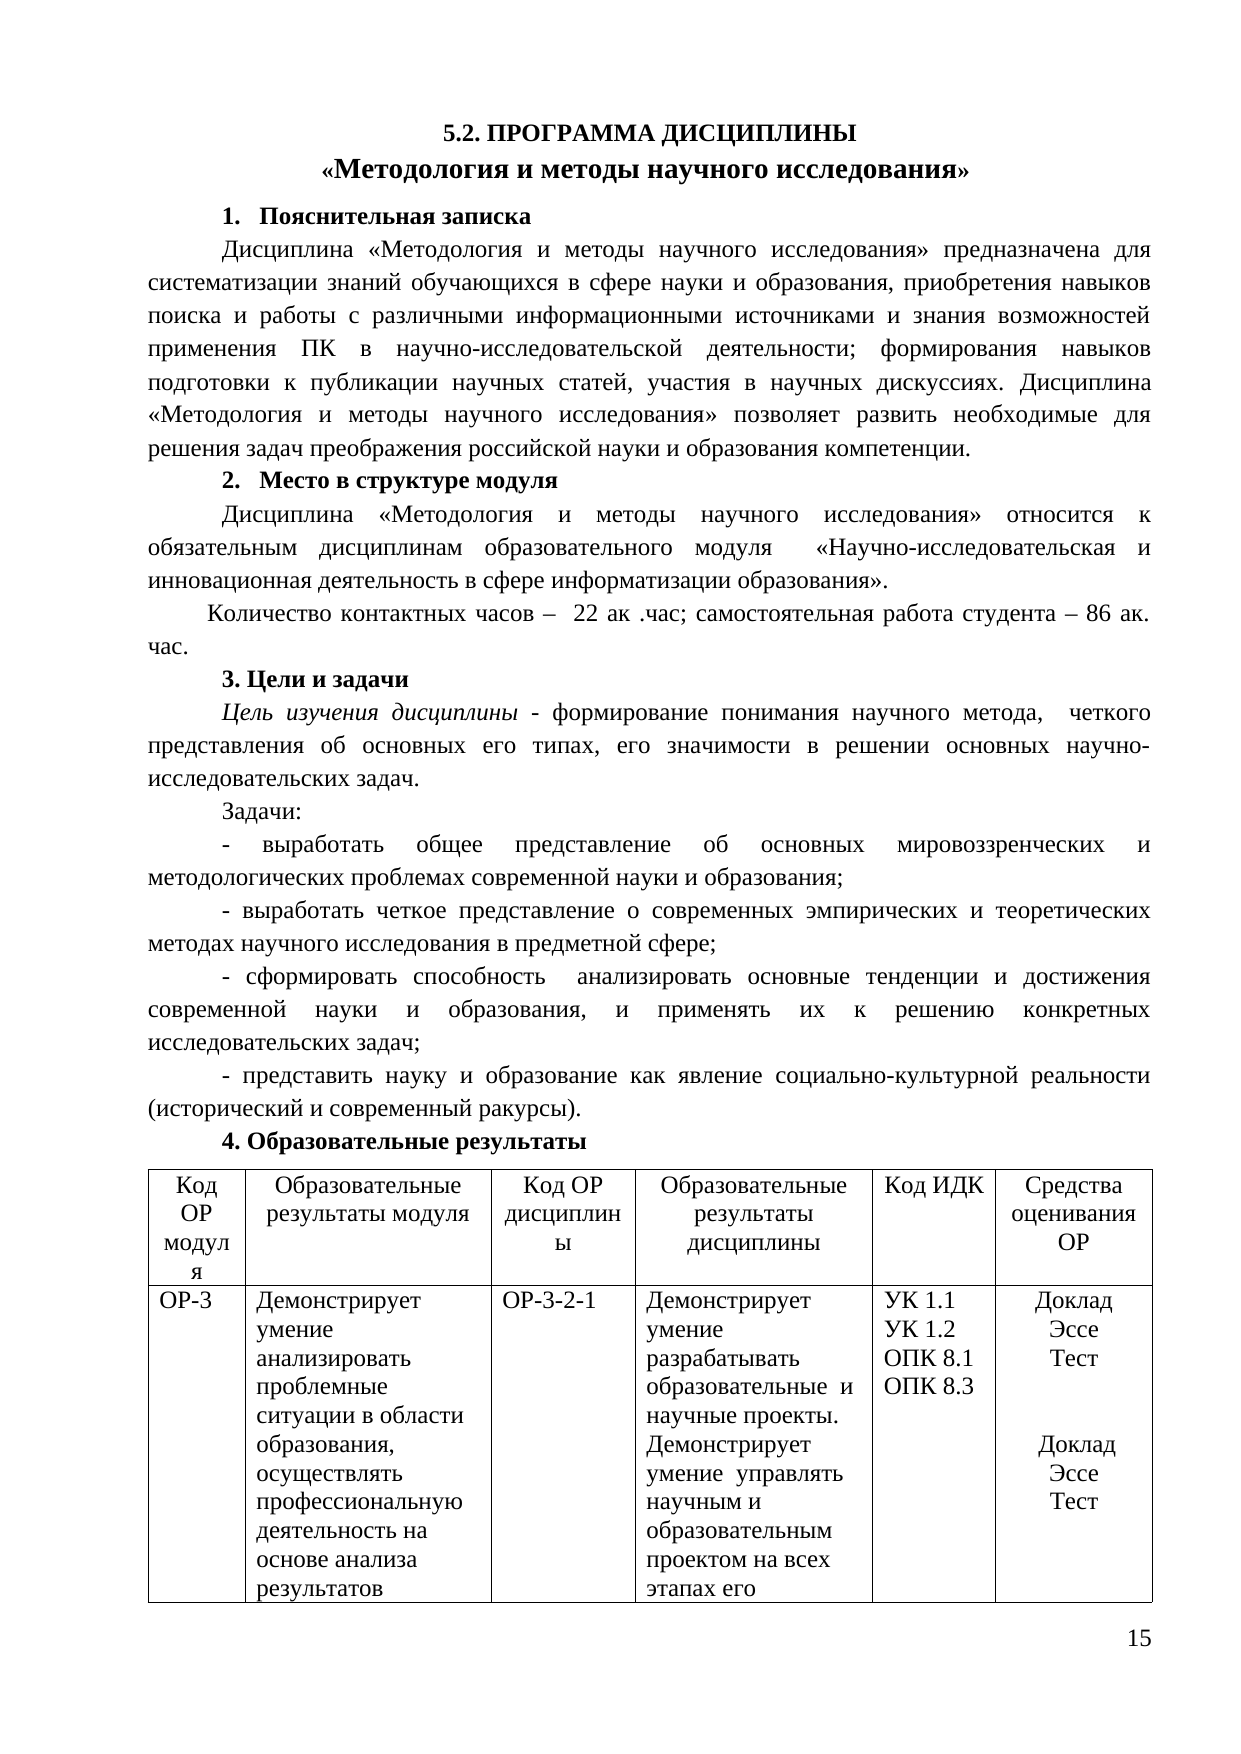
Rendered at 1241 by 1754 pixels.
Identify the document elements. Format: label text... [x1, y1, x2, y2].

list Пояснительная записка [222, 201, 1152, 230]
text Дисциплина «Методология и методы научного исследования» относится к обязательным дисциплинам образовательного модуля «Научно-исследовательская и инновационная деятельность в сфере информатизации образования». [148, 499, 1152, 593]
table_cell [873, 1286, 995, 1601]
text «Методология и методы научного исследования» [133, 151, 1152, 185]
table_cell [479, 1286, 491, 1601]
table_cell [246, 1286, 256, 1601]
text 4. Образовательные результаты [148, 1126, 1152, 1155]
table_header Средства оценивания ОР [996, 1170, 1152, 1285]
text Дисциплина «Методология и методы научного исследования» предназначена для систематизации знаний обучающихся в сфере науки и образования, приобретения навыков поиска и работы с различными информационными источниками и знания возможностей применения ПК в научно-исследовательской деятельности; формирования навыков подготовки к публикации научных статей, участия в научных дискуссиях. Дисциплина «Методология и методы научного исследования» позволяет развить необходимые для решения задач преображения российской науки и образования компетенции. [148, 234, 1152, 461]
text 3. Цели и задачи [148, 664, 1152, 692]
table_header Код ОР модуля [149, 1170, 245, 1285]
list Место в структуре модуля [222, 466, 1152, 494]
table_header Образовательные результаты дисциплины [636, 1170, 872, 1285]
text 5.2. ПРОГРАММА ДИСЦИПЛИНЫ [148, 118, 1152, 147]
table_header Образовательные результаты модуля [246, 1170, 491, 1285]
text - выработать четкое представление о современных эмпирических и теоретических методах научного исследования в предметной сфере; [148, 895, 1152, 957]
text - выработать общее представление об основных мировоззренческих и методологических проблемах современной науки и образования; [148, 829, 1152, 891]
text - сформировать способность анализировать основные тенденции и достижения современной науки и образования, и применять их к решению конкретных исследовательских задач; [148, 961, 1152, 1056]
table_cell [996, 1286, 1152, 1601]
table_header Код ОР дисциплины [492, 1170, 635, 1285]
text Количество контактных часов – 22 ак .час; самостоятельная работа студента – 86 ак. час. [148, 598, 1152, 659]
text - представить науку и образование как явление социально-культурной реальности (исторический и современный ракурсы). [148, 1060, 1152, 1122]
table_cell ОР-3-2-1 [492, 1286, 635, 1601]
table_cell ОР-3 [149, 1286, 245, 1601]
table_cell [636, 1286, 872, 1601]
table_header Код ИДК [873, 1170, 995, 1285]
text Цель изучения дисциплины - формирование понимания научного метода, четкого представления об основных его типах, его значимости в решении основных научно-исследовательских задач. [148, 697, 1152, 792]
text Задачи: [148, 796, 1152, 824]
